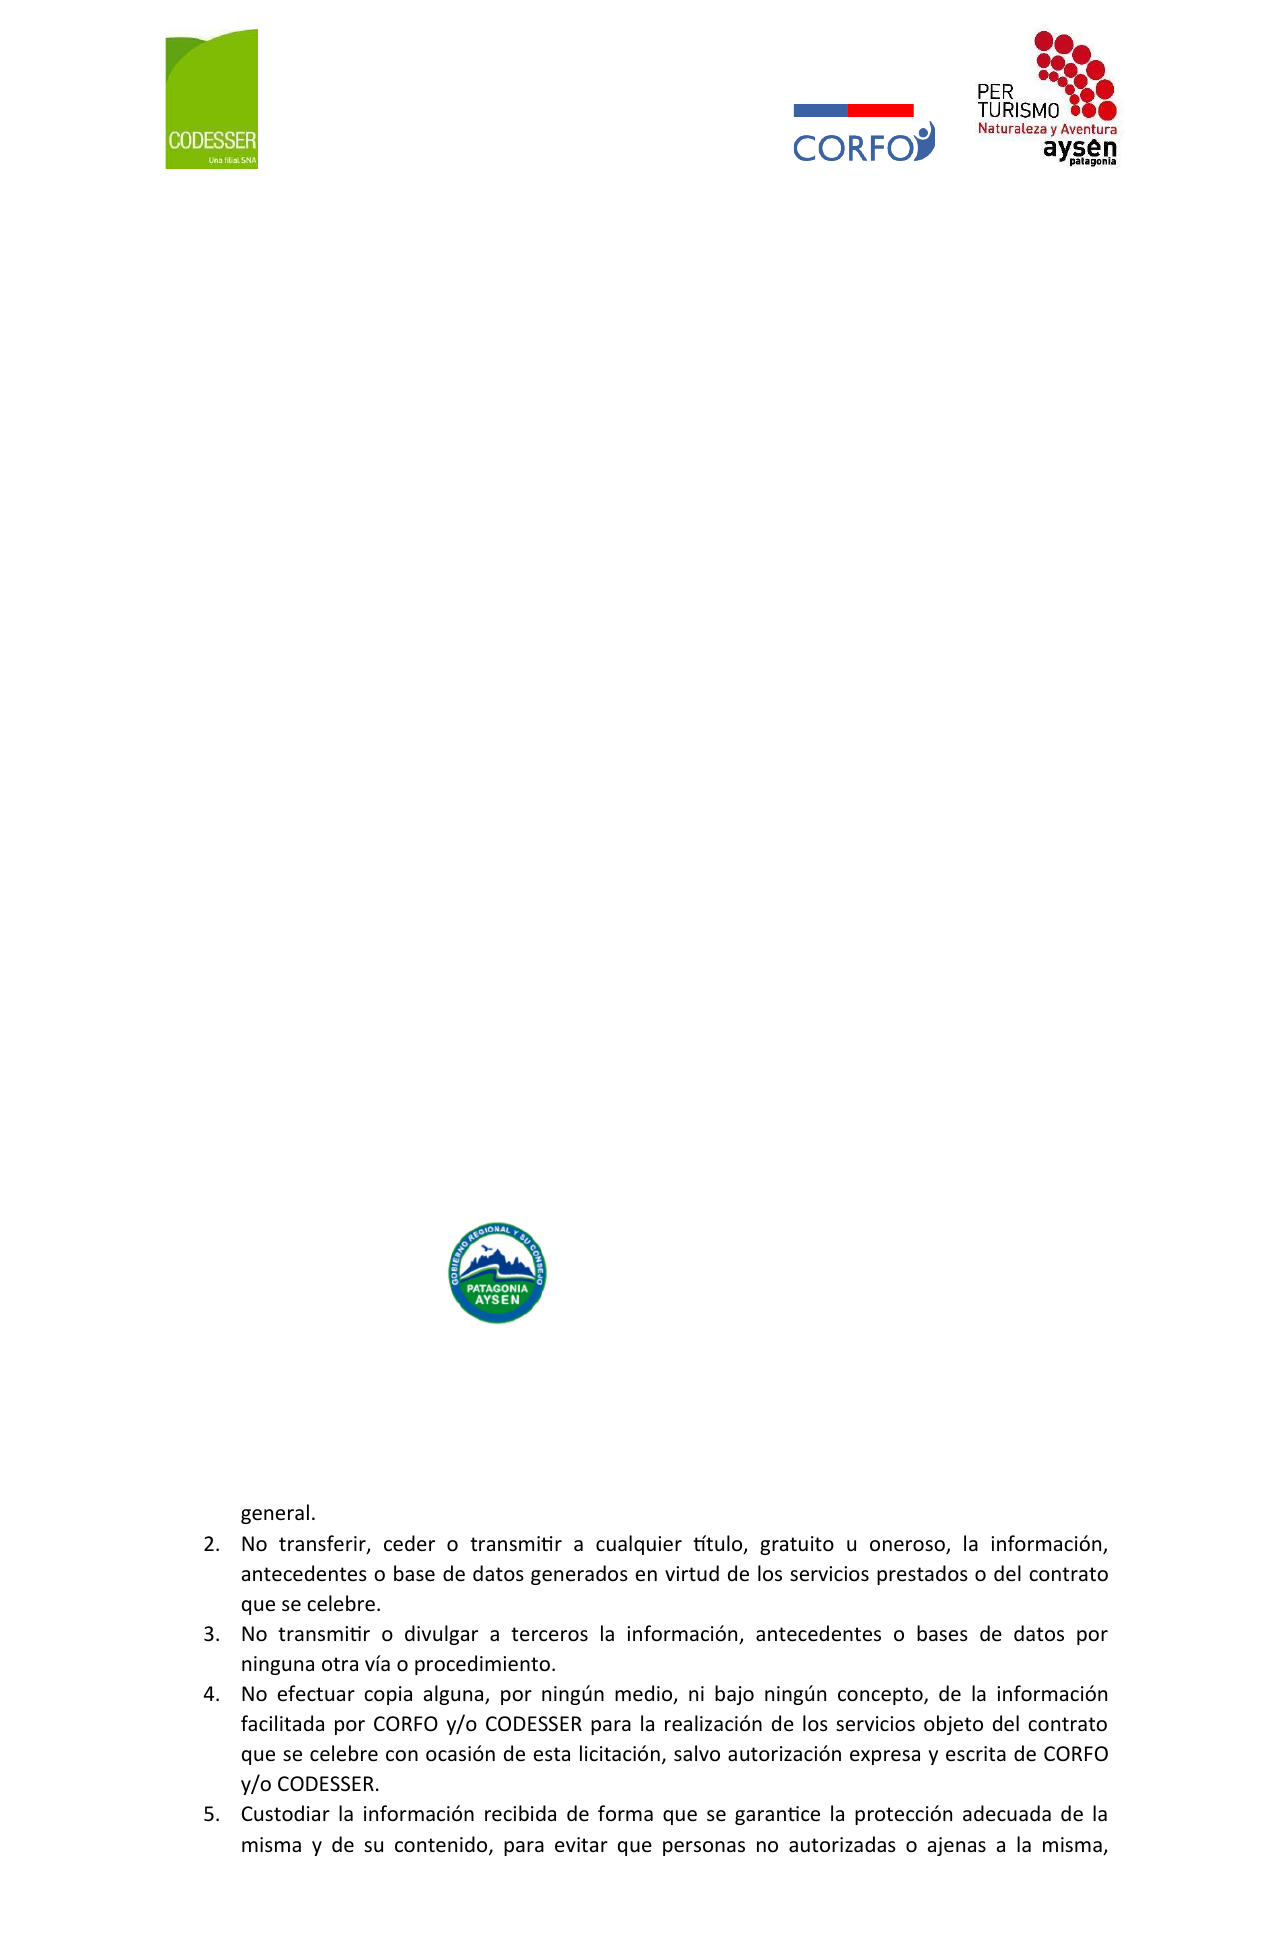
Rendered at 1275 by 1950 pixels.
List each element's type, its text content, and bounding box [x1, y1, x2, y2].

picture [442, 1220, 551, 1326]
list No efectuar copia alguna, por ningún medio, ni bajo ningún concepto, de la información facilitada por CORFO y/o CODESSER para la realización de los servicios objeto del contrato que se celebre con ocasión de esta licitación, salvo autorización expresa y escrita de CORFO y/o CODESSER. [203, 1679, 1111, 1797]
picture [793, 104, 935, 161]
list No transferir, ceder o transmitir a cualquier título, gratuito u oneroso, la información, antecedentes o base de datos generados en virtud de los servicios prestados o del contrato que se celebre. [203, 1529, 1110, 1617]
list Custodiar la información recibida de forma que se garantice la protección adecuada de la misma y de su contenido, para evitar que personas no autorizadas o ajenas a la misma, puedan hacer uso indebido de ella. [203, 1799, 1110, 1858]
list No transmitir o divulgar a terceros la información, antecedentes o bases de datos por ninguna otra vía o procedimiento. [203, 1619, 1110, 1677]
picture [165, 29, 258, 169]
list No hacer ningún uso de la información, antecedentes o base de datos diferente del previsto en el contrato que se celebre, ya sea por sí misma o a través de sus filiales o terceros en general. [203, 1498, 1110, 1527]
picture [964, 23, 1125, 175]
